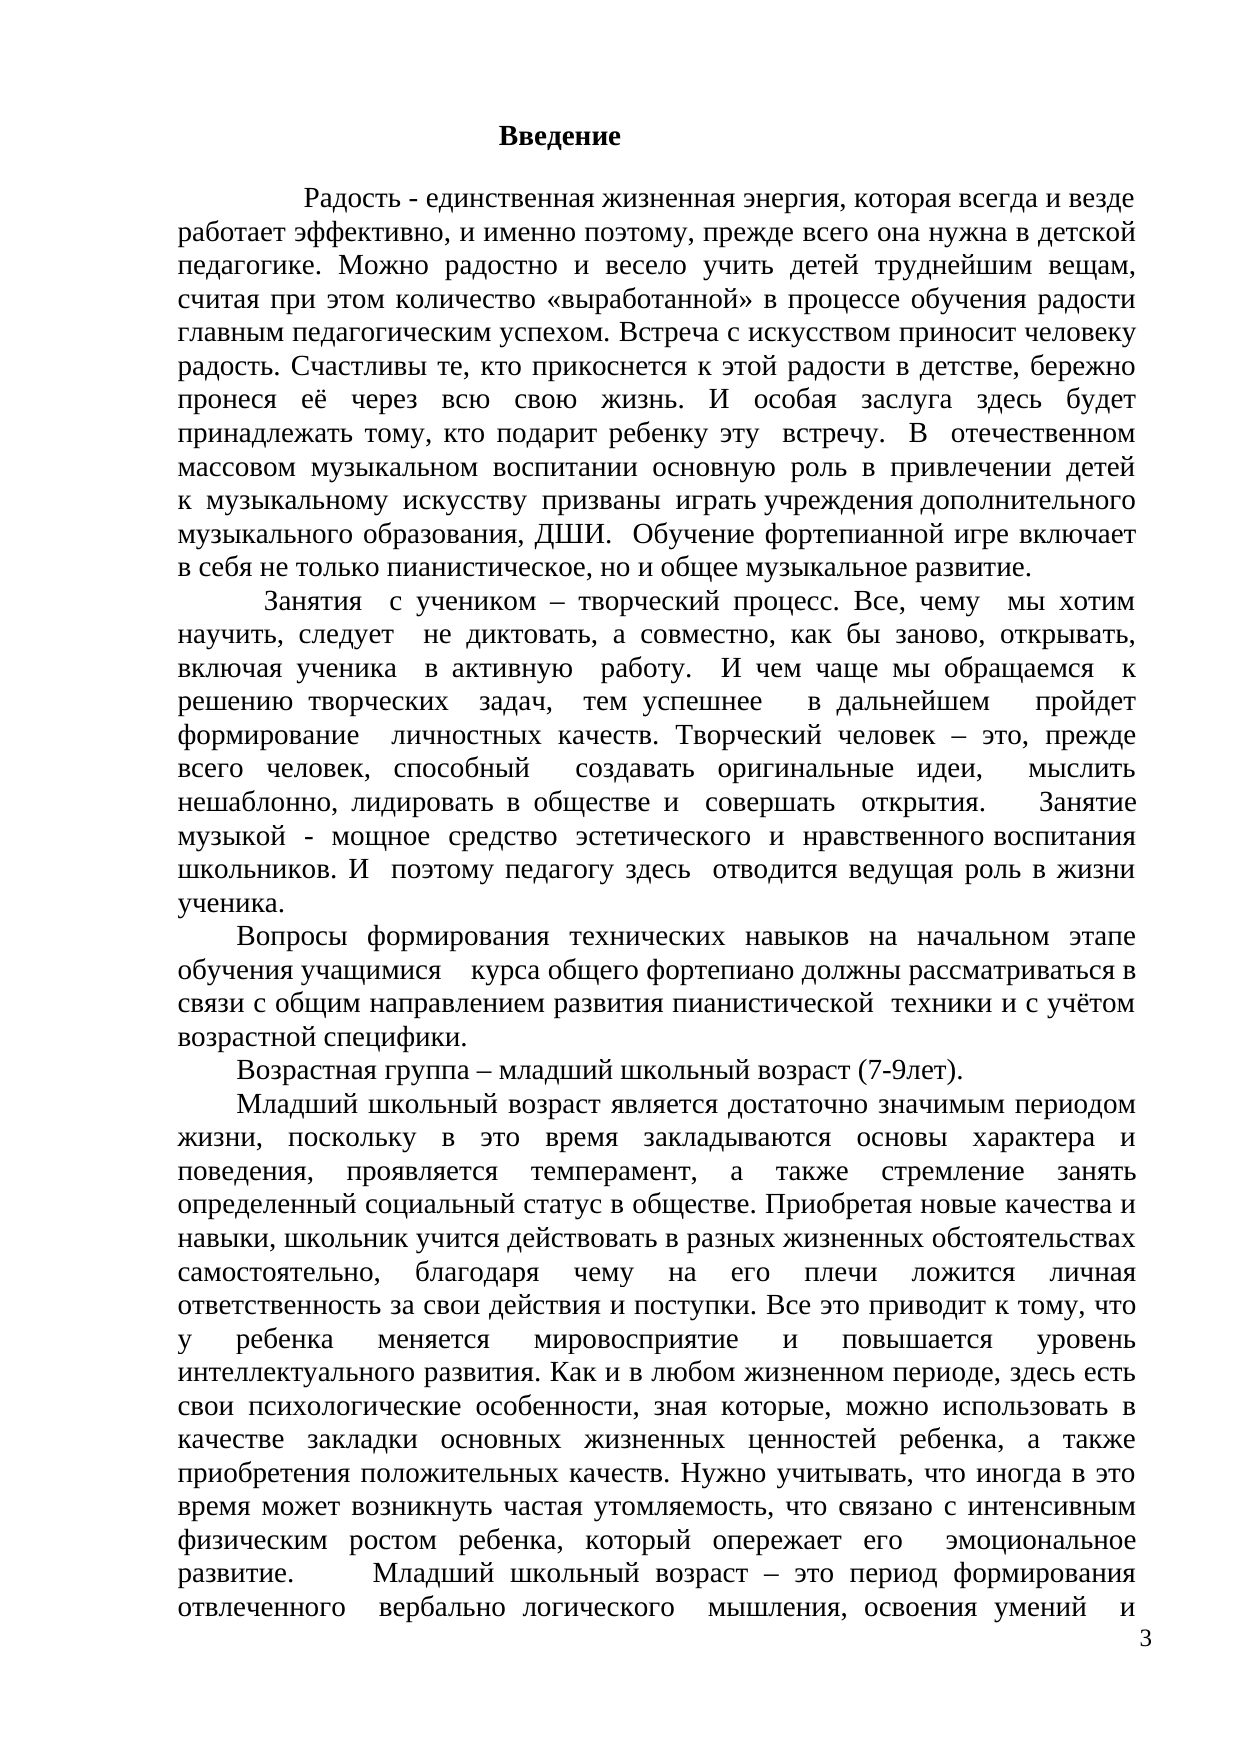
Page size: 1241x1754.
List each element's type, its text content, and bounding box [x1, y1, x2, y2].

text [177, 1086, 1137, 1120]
text Введение [177, 118, 1137, 152]
text Возрастная группа – младший школьный возраст (7-9лет). [177, 1052, 1137, 1086]
text Радость - единственная жизненная энергия, которая всегда и везде работает эффективно, и именно поэтому, прежде всего она нужна в детской педагогике. Можно радостно и весело учить детей труднейшим вещам, считая при этом количество «выработанной» в процессе обучения радости главным педагогическим успехом. Встреча с искусством приносит человеку радость. Счастливы те, кто прикоснется к этой радости в детстве, бережно пронеся её через всю свою жизнь. И особая заслуга здесь будет принадлежать тому, кто подарит ребенку эту встречу. В отечественном массовом музыкальном воспитании основную роль в привлечении детей к музыкальному искусству призваны играть учреждения дополнительного музыкального образования, ДШИ. Обучение фортепианной игре включает в себя не только пианистическое, но и общее музыкальное развитие. [177, 180, 1137, 583]
text Занятия с учеником – творческий процесс. Все, чему мы хотим научить, следует не диктовать, а совместно, как бы заново, открывать, включая ученика в активную работу. И чем чаще мы обращаемся к решению творческих задач, тем успешнее в дальнейшем пройдет формирование личностных качеств. Творческий человек – это, прежде всего человек, способный создавать оригинальные идеи, мыслить нешаблонно, лидировать в обществе и совершать открытия. Занятие музыкой - мощное средство эстетического и нравственного воспитания школьников. И поэтому педагогу здесь отводится ведущая роль в жизни ученика. [177, 583, 1137, 918]
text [177, 1556, 1137, 1623]
text Вопросы формирования технических навыков на начальном этапе обучения учащимися курса общего фортепиано должны рассматриваться в связи с общим направлением развития пианистической техники и с учётом возрастной специфики. [177, 918, 1137, 1052]
